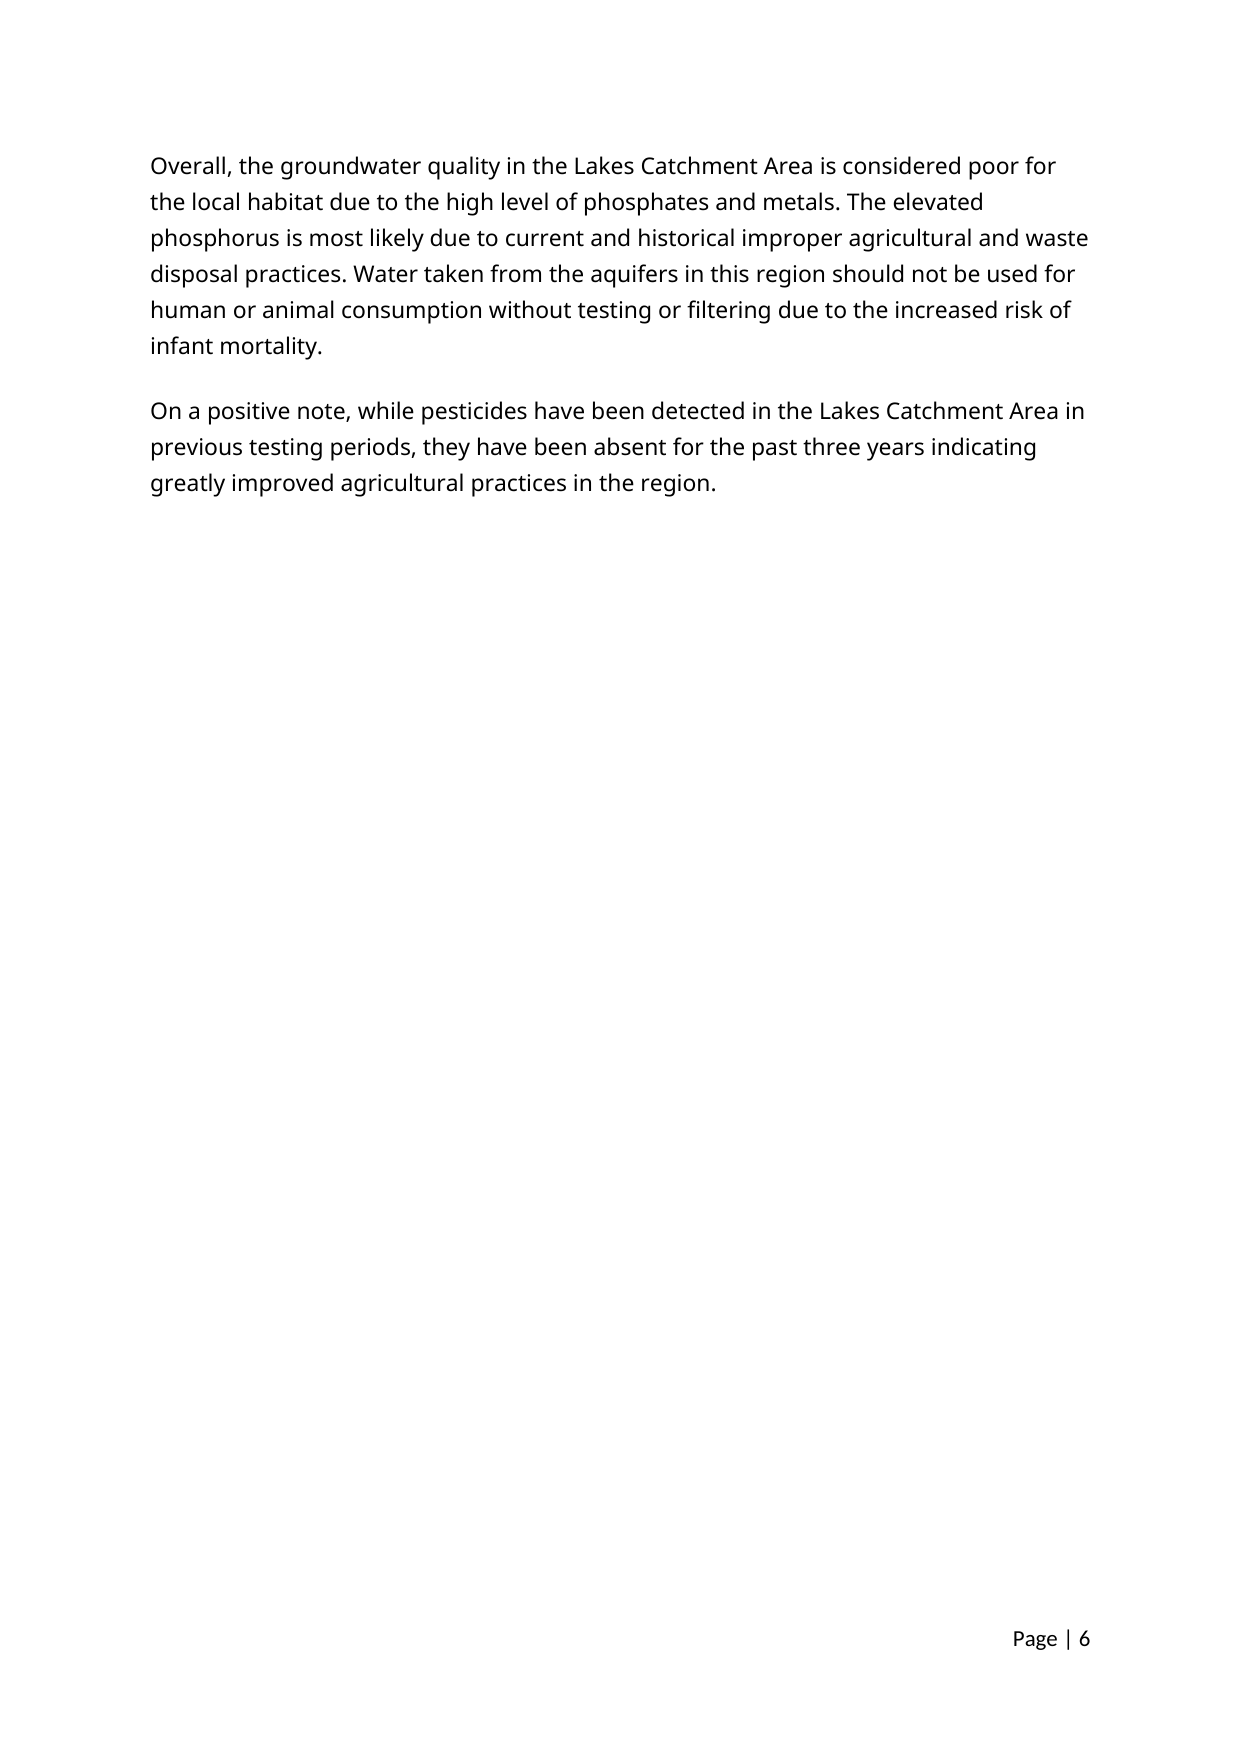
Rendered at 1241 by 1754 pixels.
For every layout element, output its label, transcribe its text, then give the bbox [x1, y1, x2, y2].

text On a positive note, while pesticides have been detected in the Lakes Catchment Area in previous testing periods, they have been absent for the past three years indicating greatly improved agricultural practices in the region. [150, 395, 1090, 498]
text Overall, the groundwater quality in the Lakes Catchment Area is considered poor for the local habitat due to the high level of phosphates and metals. The elevated phosphorus is most likely due to current and historical improper agricultural and waste disposal practices. Water taken from the aquifers in this region should not be used for human or animal consumption without testing or filtering due to the increased risk of infant mortality. [150, 150, 1090, 361]
